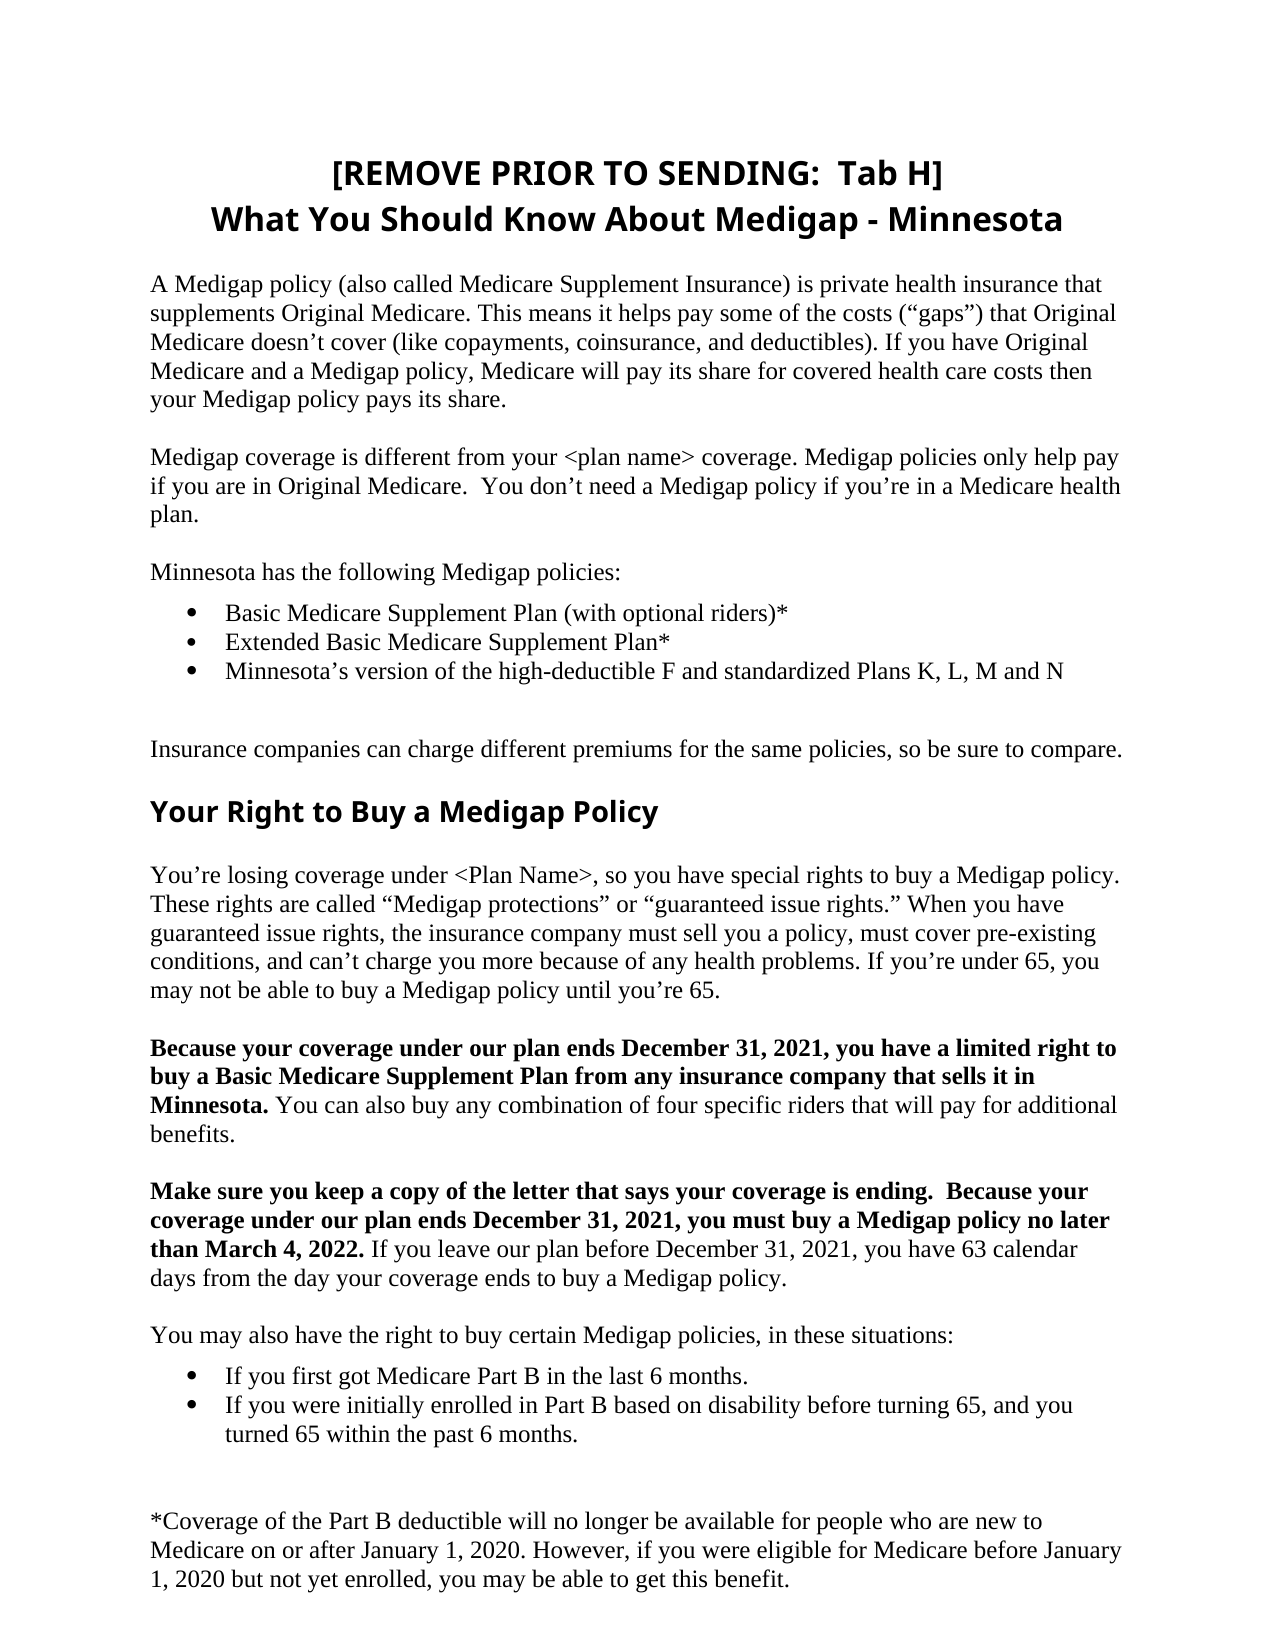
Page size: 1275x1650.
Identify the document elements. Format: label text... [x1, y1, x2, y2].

text Because your coverage under our plan ends December 31, 2021, you have a limited right to buy a Basic Medicare Supplement Plan from any insurance company that sells it in Minnesota. You can also buy any combination of four specific riders that will pay for additional benefits. [150, 1033, 1125, 1148]
list Basic Medicare Supplement Plan (with optional riders)* [187, 598, 1125, 627]
text What You Should Know About Medigap - Minnesota [150, 195, 1125, 241]
list Minnesota’s version of the high-deductible F and standardized Plans K, L, M and N [187, 656, 1125, 713]
text Minnesota has the following Medigap policies: [150, 557, 1125, 586]
text Medigap coverage is different from your <plan name> coverage. Medigap policies only help pay if you are in Original Medicare. You don’t need a Medigap policy if you’re in a Medicare health plan. [150, 442, 1125, 528]
text A Medigap policy (also called Medicare Supplement Insurance) is private health insurance that supplements Original Medicare. This means it helps pay some of the costs (“gaps”) that Original Medicare doesn’t cover (like copayments, coinsurance, and deductibles). If you have Original Medicare and a Medigap policy, Medicare will pay its share for covered health care costs then your Medigap policy pays its share. [150, 269, 1125, 413]
text Make sure you keep a copy of the letter that says your coverage is ending. Because your coverage under our plan ends December 31, 2021, you must buy a Medigap policy no later than March 4, 2022. If you leave our plan before December 31, 2021, you have 63 calendar days from the day your coverage ends to buy a Medigap policy. [150, 1176, 1125, 1291]
text You’re losing coverage under <Plan Name>, so you have special rights to buy a Medigap policy. These rights are called “Medigap protections” or “guaranteed issue rights.” When you have guaranteed issue rights, the insurance company must sell you a policy, must cover pre-existing conditions, and can’t charge you more because of any health problems. If you’re under 65, you may not be able to buy a Medigap policy until you’re 65. [150, 860, 1125, 1004]
list Extended Basic Medicare Supplement Plan* [187, 627, 1125, 656]
text [REMOVE PRIOR TO SENDING: Tab H] [150, 150, 1125, 195]
text Insurance companies can charge different premiums for the same policies, so be sure to compare. [150, 734, 1125, 763]
text You may also have the right to buy certain Medigap policies, in these situations: [150, 1320, 1125, 1349]
list If you were initially enrolled in Part B based on disability before turning 65, and you turned 65 within the past 6 months. [187, 1390, 1125, 1448]
text Your Right to Buy a Medigap Policy [150, 792, 1125, 831]
list If you first got Medicare Part B in the last 6 months. [187, 1361, 1125, 1390]
